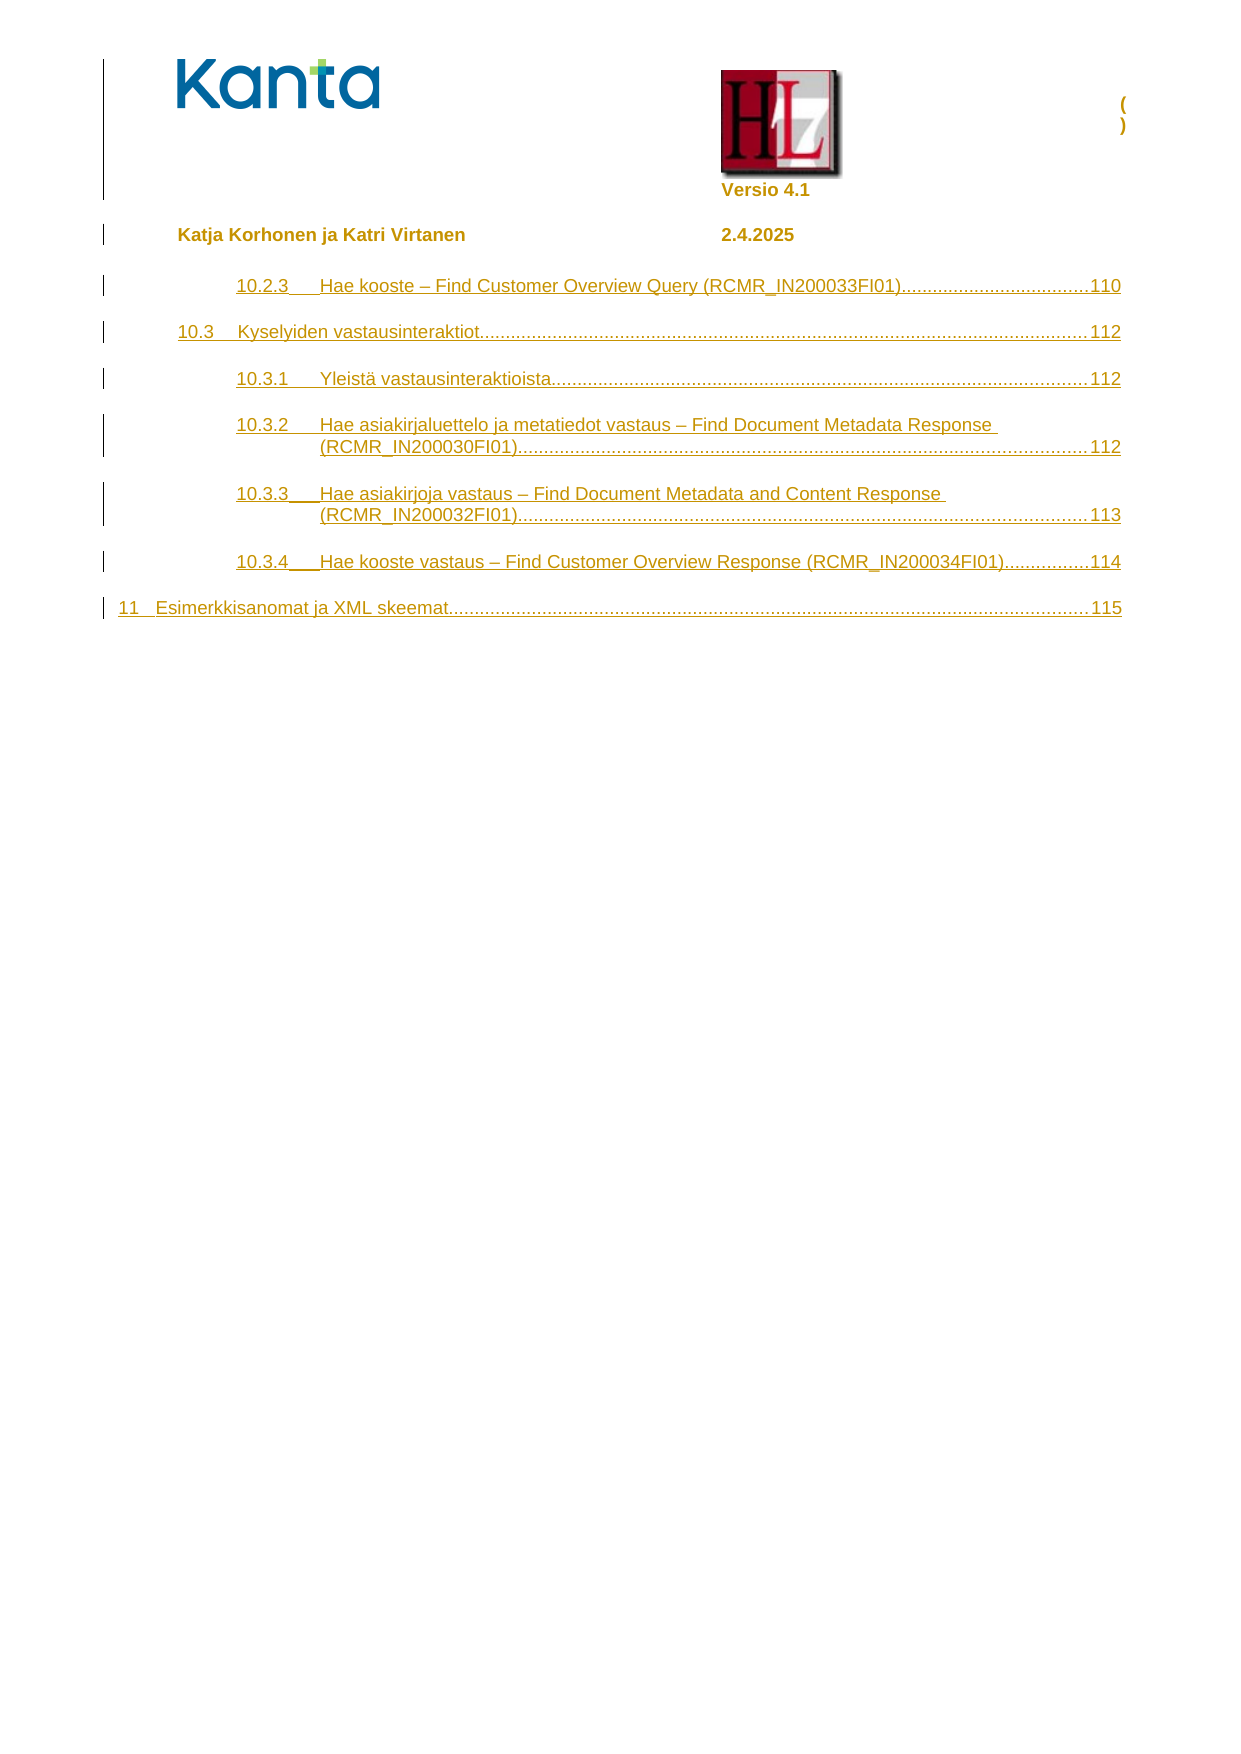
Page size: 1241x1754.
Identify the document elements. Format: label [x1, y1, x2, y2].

picture [177, 59, 380, 109]
picture [721, 70, 844, 179]
